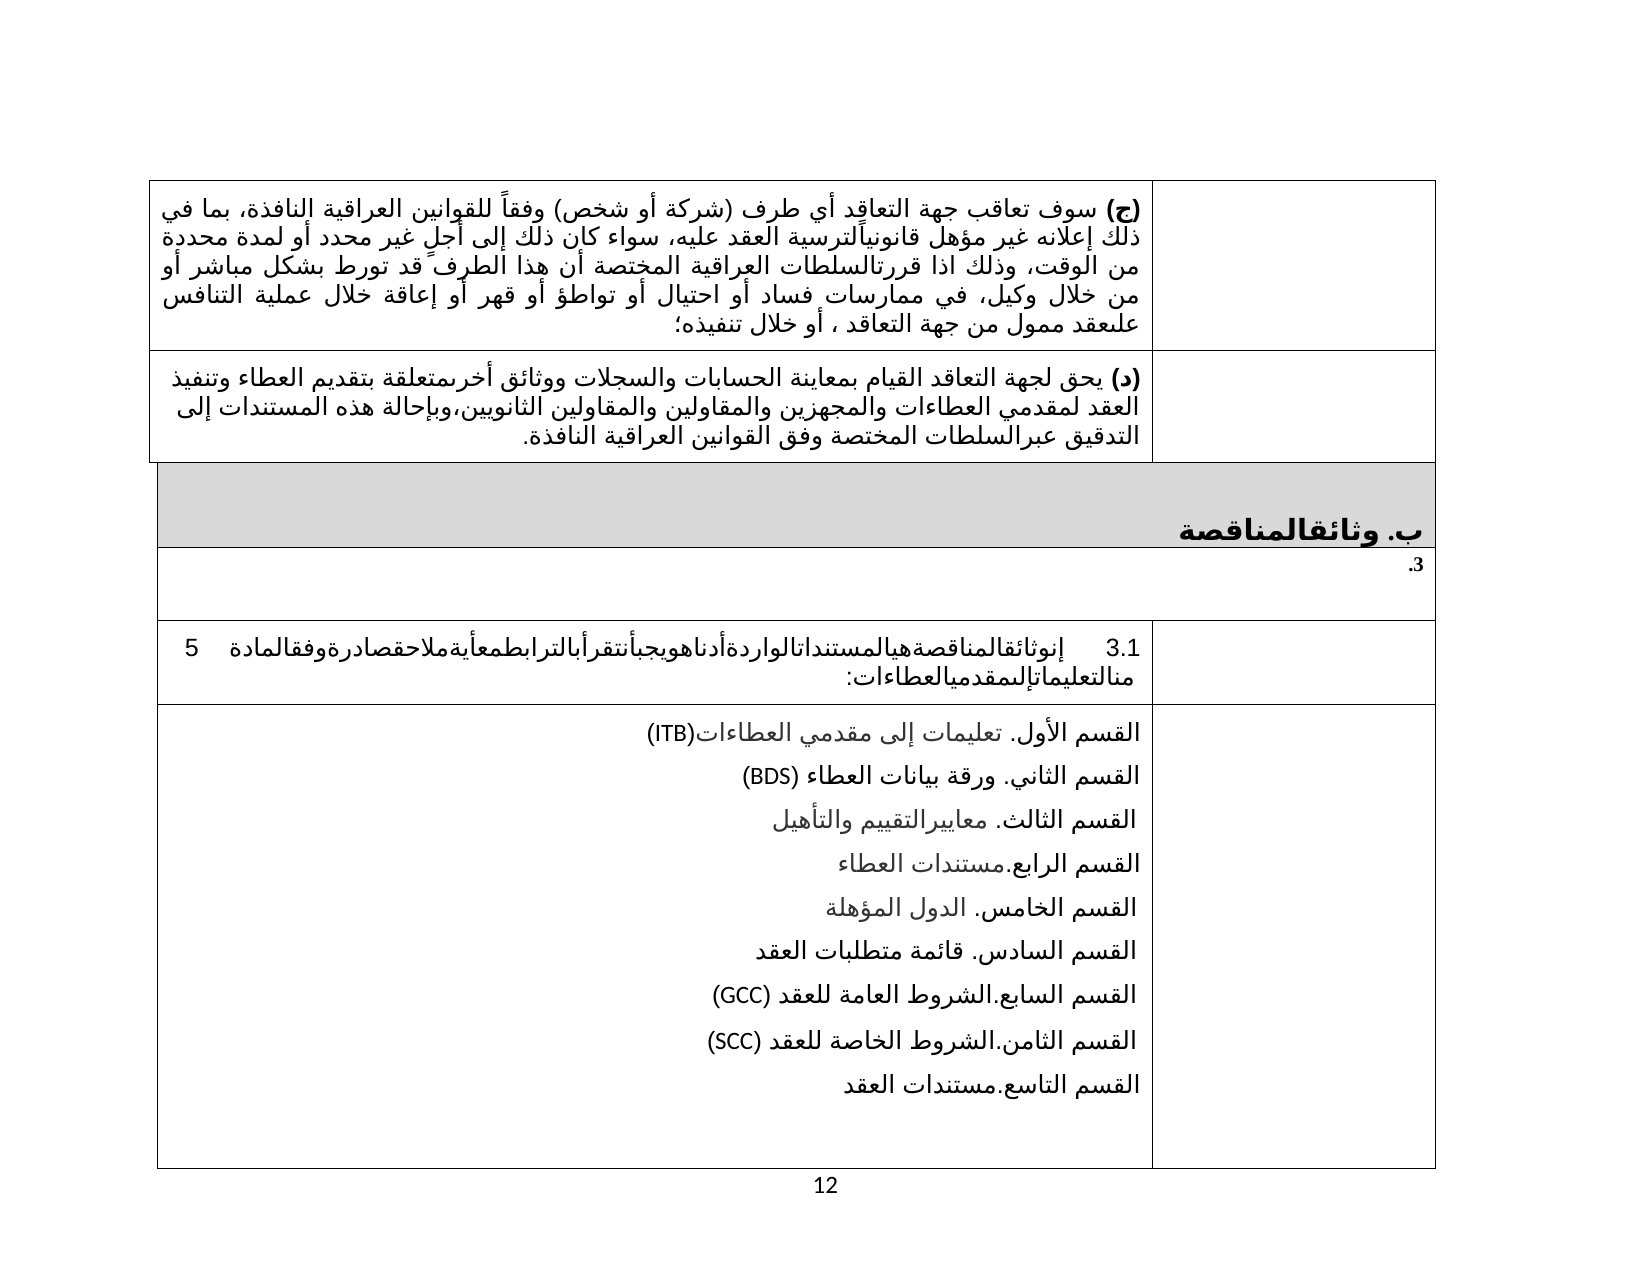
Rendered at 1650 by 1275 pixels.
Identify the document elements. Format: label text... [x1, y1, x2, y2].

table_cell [158, 705, 1152, 1168]
table_cell [1153, 351, 1435, 462]
table_cell ب. وثائقالمناقصة [158, 463, 1435, 547]
table_cell [1153, 621, 1435, 703]
table_cell 3. محتويات وثائق المناقصة [158, 548, 1435, 620]
table_cell [1153, 181, 1435, 350]
table_cell 3.1 إنوثائقالمناقصةهيالمستنداتالواردةأدناهويجبأنتقرأبالترابطمعأيةملاحقصادرةوفقالمادة 5 منالتعليماتإلىمقدميالعطاءات: [158, 621, 1152, 703]
table_cell (د) يحق لجهة التعاقد القيام بمعاينة الحسابات والسجلات ووثائق أخرىمتعلقة بتقديم العطاء وتنفيذ العقد لمقدمي العطاءات والمجهزين والمقاولين والمقاولين الثانويين،وبإحالة هذه المستندات إلى التدقيق عبرالسلطات المختصة وفق القوانين العراقية النافذة. [150, 351, 1152, 462]
table_cell (ج) سوف تعاقب جهة التعاقد أي طرف (شركة أو شخص) وفقاً للقوانين العراقية النافذة، بما في ذلك إعلانه غير مؤهل قانونياًلترسية العقد عليه، سواء كان ذلك إلى أجلٍ غير محدد أو لمدة محددة من الوقت، وذلك اذا قررتالسلطات العراقية المختصة أن هذا الطرف قد تورط بشكل مباشر أو من خلال وكيل، في ممارسات فساد أو احتيال أو تواطؤ أو قهر أو إعاقة خلال عملية التنافس علىعقد ممول من جهة التعاقد ، أو خلال تنفيذه؛ [150, 181, 1152, 350]
table_cell [1153, 705, 1435, 1168]
